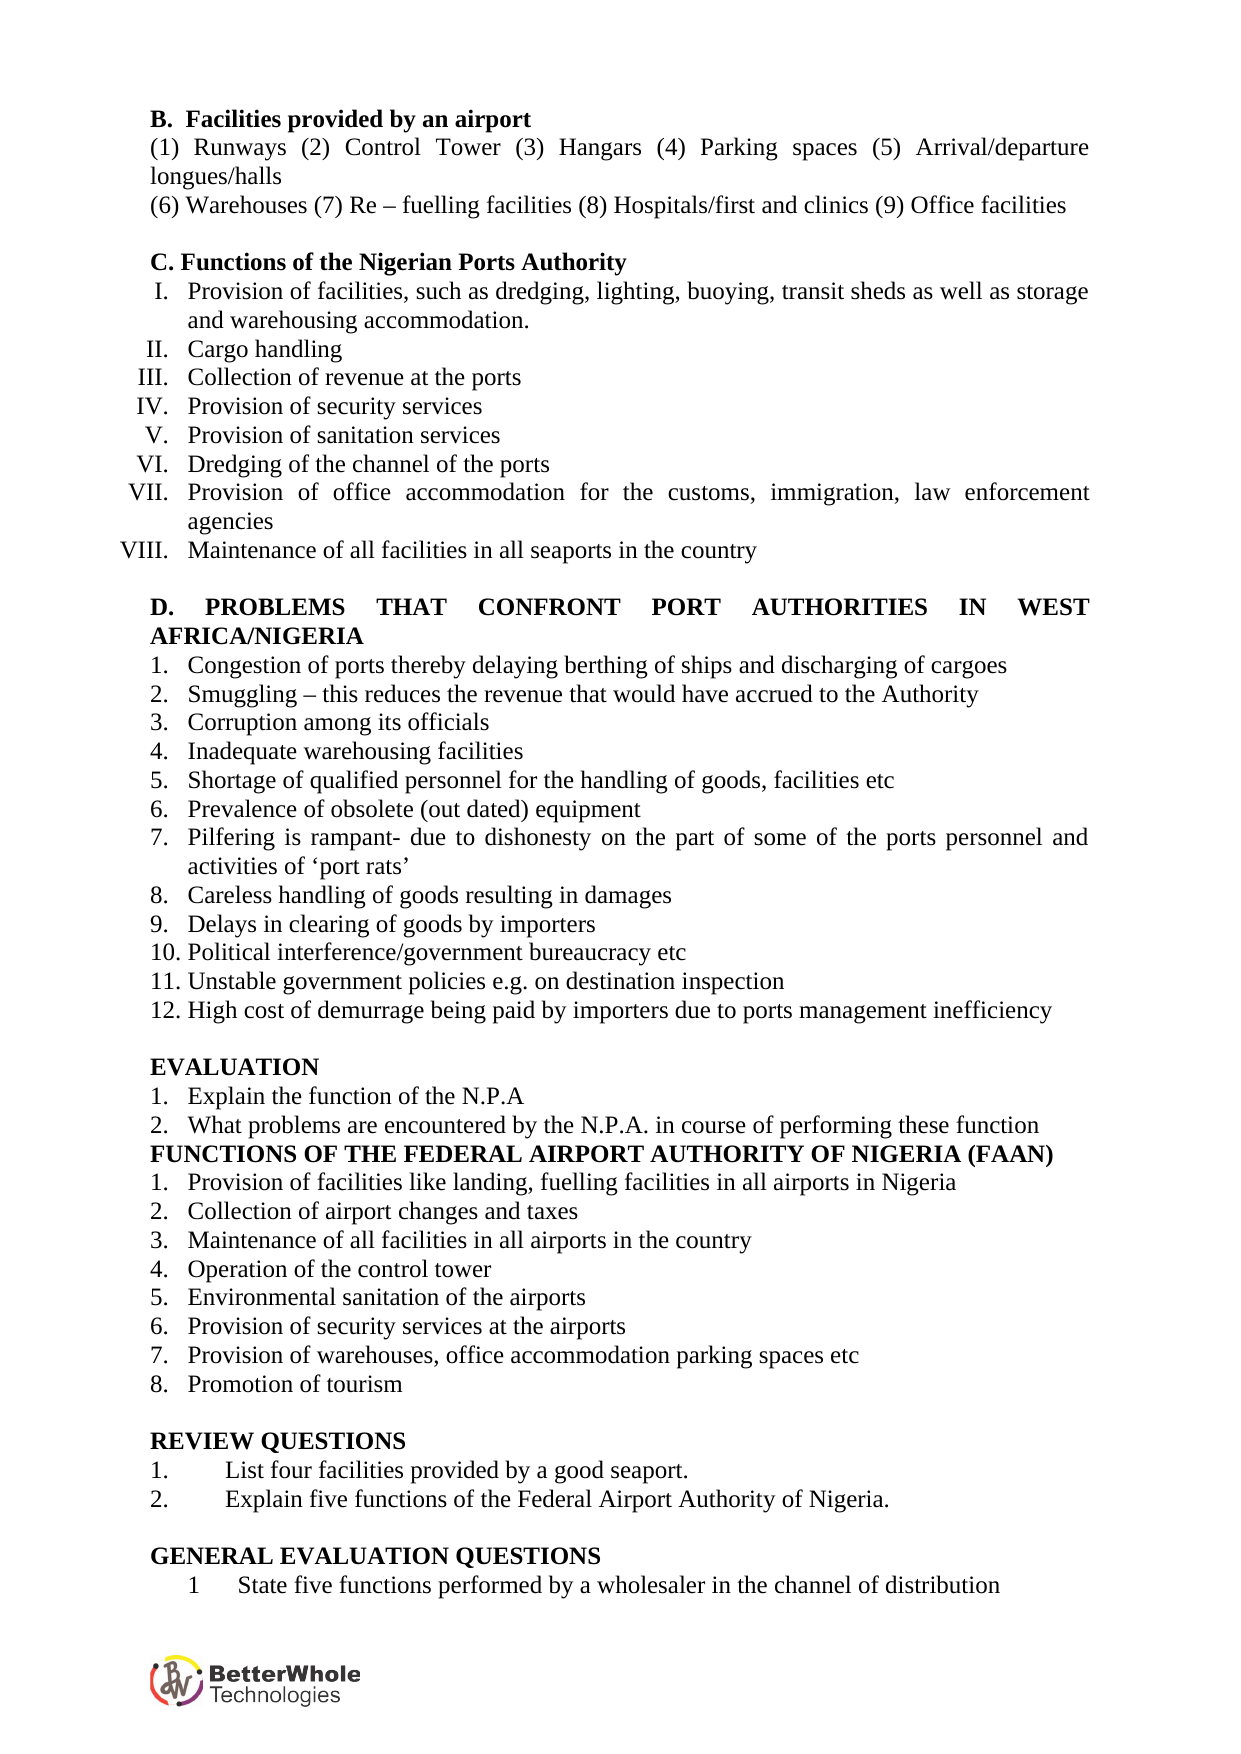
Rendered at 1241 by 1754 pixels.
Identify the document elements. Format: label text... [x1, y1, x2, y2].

list Provision of sanitation services [169, 420, 1090, 449]
list Pilfering is rampant- due to dishonesty on the part of some of the ports personnel and activities of ‘port rats’ [150, 822, 1090, 880]
list State five functions performed by a wholesaler in the channel of distribution [187, 1570, 1090, 1599]
text D. PROBLEMS THAT CONFRONT PORT AUTHORITIES IN WEST AFRICA/NIGERIA [150, 592, 1090, 650]
text C. Functions of the Nigerian Ports Authority [150, 247, 1090, 276]
list Explain the function of the N.P.A [150, 1081, 1090, 1110]
text FUNCTIONS OF THE FEDERAL AIRPORT AUTHORITY OF NIGERIA (FAAN) [150, 1139, 1090, 1167]
text REVIEW QUESTIONS [150, 1426, 1090, 1455]
list Maintenance of all facilities in all seaports in the country [169, 535, 1090, 564]
list Political interference/government bureaucracy etc [150, 937, 1090, 966]
list Provision of facilities, such as dredging, lighting, buoying, transit sheds as well as storage and warehousing accommodation. [169, 276, 1090, 334]
text (6) Warehouses (7) Re – fuelling facilities (8) Hospitals/first and clinics (9) Office facilities [150, 190, 1090, 219]
text 1. List four facilities provided by a good seaport. [150, 1455, 1090, 1484]
list Promotion of tourism [150, 1369, 1090, 1397]
list Provision of facilities like landing, fuelling facilities in all airports in Nigeria [150, 1167, 1090, 1196]
list Unstable government policies e.g. on destination inspection [150, 966, 1090, 995]
list Smuggling – this reduces the revenue that would have accrued to the Authority [150, 679, 1090, 707]
text (1) Runways (2) Control Tower (3) Hangars (4) Parking spaces (5) Arrival/departure longues/halls [150, 132, 1090, 190]
list Shortage of qualified personnel for the handling of goods, facilities etc [150, 765, 1090, 794]
list Provision of security services at the airports [150, 1311, 1090, 1340]
list Operation of the control tower [150, 1254, 1090, 1282]
list Cargo handling [169, 334, 1090, 362]
list High cost of demurrage being paid by importers due to ports management inefficiency [150, 995, 1090, 1024]
list Provision of office accommodation for the customs, immigration, law enforcement agencies [169, 477, 1090, 535]
list Collection of revenue at the ports [169, 362, 1090, 391]
list Provision of security services [169, 391, 1090, 420]
list Corruption among its officials [150, 707, 1090, 736]
text EVALUATION [150, 1052, 1090, 1081]
list Collection of airport changes and taxes [150, 1196, 1090, 1225]
text GENERAL EVALUATION QUESTIONS [150, 1541, 1090, 1570]
list Provision of warehouses, office accommodation parking spaces etc [150, 1340, 1090, 1369]
picture [150, 1655, 360, 1707]
list Environmental sanitation of the airports [150, 1282, 1090, 1311]
list Inadequate warehousing facilities [150, 736, 1090, 765]
list Congestion of ports thereby delaying berthing of ships and discharging of cargoes [150, 650, 1090, 679]
list Careless handling of goods resulting in damages [150, 880, 1090, 909]
text B. Facilities provided by an airport [150, 104, 1090, 132]
list Dredging of the channel of the ports [169, 449, 1090, 477]
list What problems are encountered by the N.P.A. in course of performing these function [150, 1110, 1090, 1139]
list Prevalence of obsolete (out dated) equipment [150, 794, 1090, 822]
list Delays in clearing of goods by importers [150, 909, 1090, 937]
list Maintenance of all facilities in all airports in the country [150, 1225, 1090, 1254]
text 2. Explain five functions of the Federal Airport Authority of Nigeria. [150, 1484, 1090, 1512]
